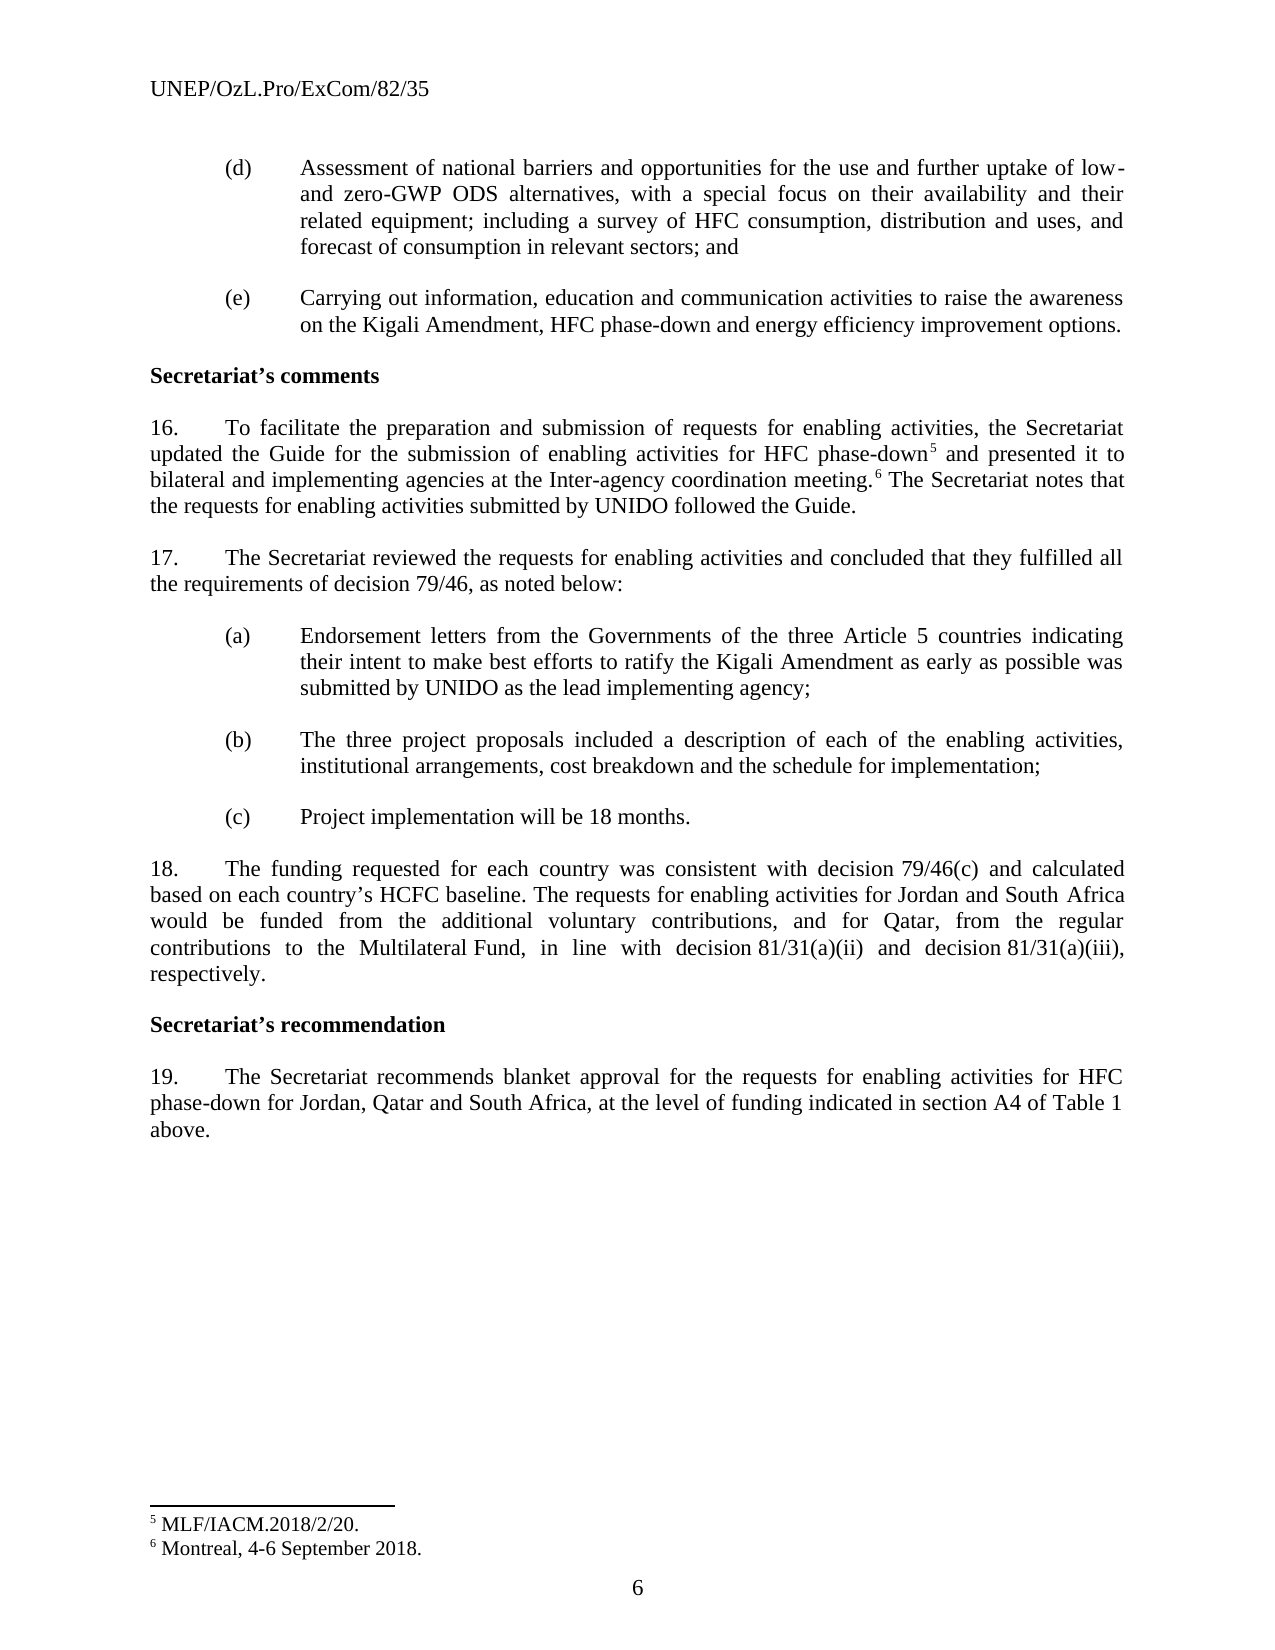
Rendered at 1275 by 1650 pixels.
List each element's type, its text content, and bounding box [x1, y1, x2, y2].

subtitle The Secretariat reviewed the requests for enabling activities and concluded that they fulfilled all the requirements of decision 79/46, as noted below: [150, 544, 1125, 597]
subtitle Assessment of national barriers and opportunities for the use and further uptake of low- and zero-GWP ODS alternatives, with a special focus on their availability and their related equipment; including a survey of HFC consumption, distribution and uses, and forecast of consumption in relevant sectors; and [225, 154, 1125, 259]
subtitle The funding requested for each country was consistent with decision 79/46(c) and calculated based on each country’s HCFC baseline. The requests for enabling activities for Jordan and South Africa would be funded from the additional voluntary contributions, and for Qatar, from the regular contributions to the Multilateral Fund, in line with decision 81/31(a)(ii) and decision 81/31(a)(iii), respectively. [150, 855, 1125, 987]
subtitle To facilitate the preparation and submission of requests for enabling activities, the Secretariat updated the Guide for the submission of enabling activities for HFC phase-down and presented it to bilateral and implementing agencies at the Inter-agency coordination meeting. The Secretariat notes that the requests for enabling activities submitted by UNIDO followed the Guide. [150, 413, 1125, 519]
text Secretariat’s recommendation [150, 1012, 1125, 1038]
subtitle Project implementation will be 18 months. [225, 803, 1125, 830]
text Secretariat’s comments [150, 362, 1125, 388]
subtitle The three project proposals included a description of each of the enabling activities, institutional arrangements, cost breakdown and the schedule for implementation; [225, 726, 1125, 778]
subtitle The Secretariat recommends blanket approval for the requests for enabling activities for HFC phase-down for Jordan, Qatar and South Africa, at the level of funding indicated in section A4 of Table 1 above. [150, 1063, 1125, 1142]
subtitle Carrying out information, education and communication activities to raise the awareness on the Kigali Amendment, HFC phase-down and energy efficiency improvement options. [225, 284, 1125, 337]
subtitle Endorsement letters from the Governments of the three Article 5 countries indicating their intent to make best efforts to ratify the Kigali Amendment as early as possible was submitted by UNIDO as the lead implementing agency; [225, 622, 1125, 701]
